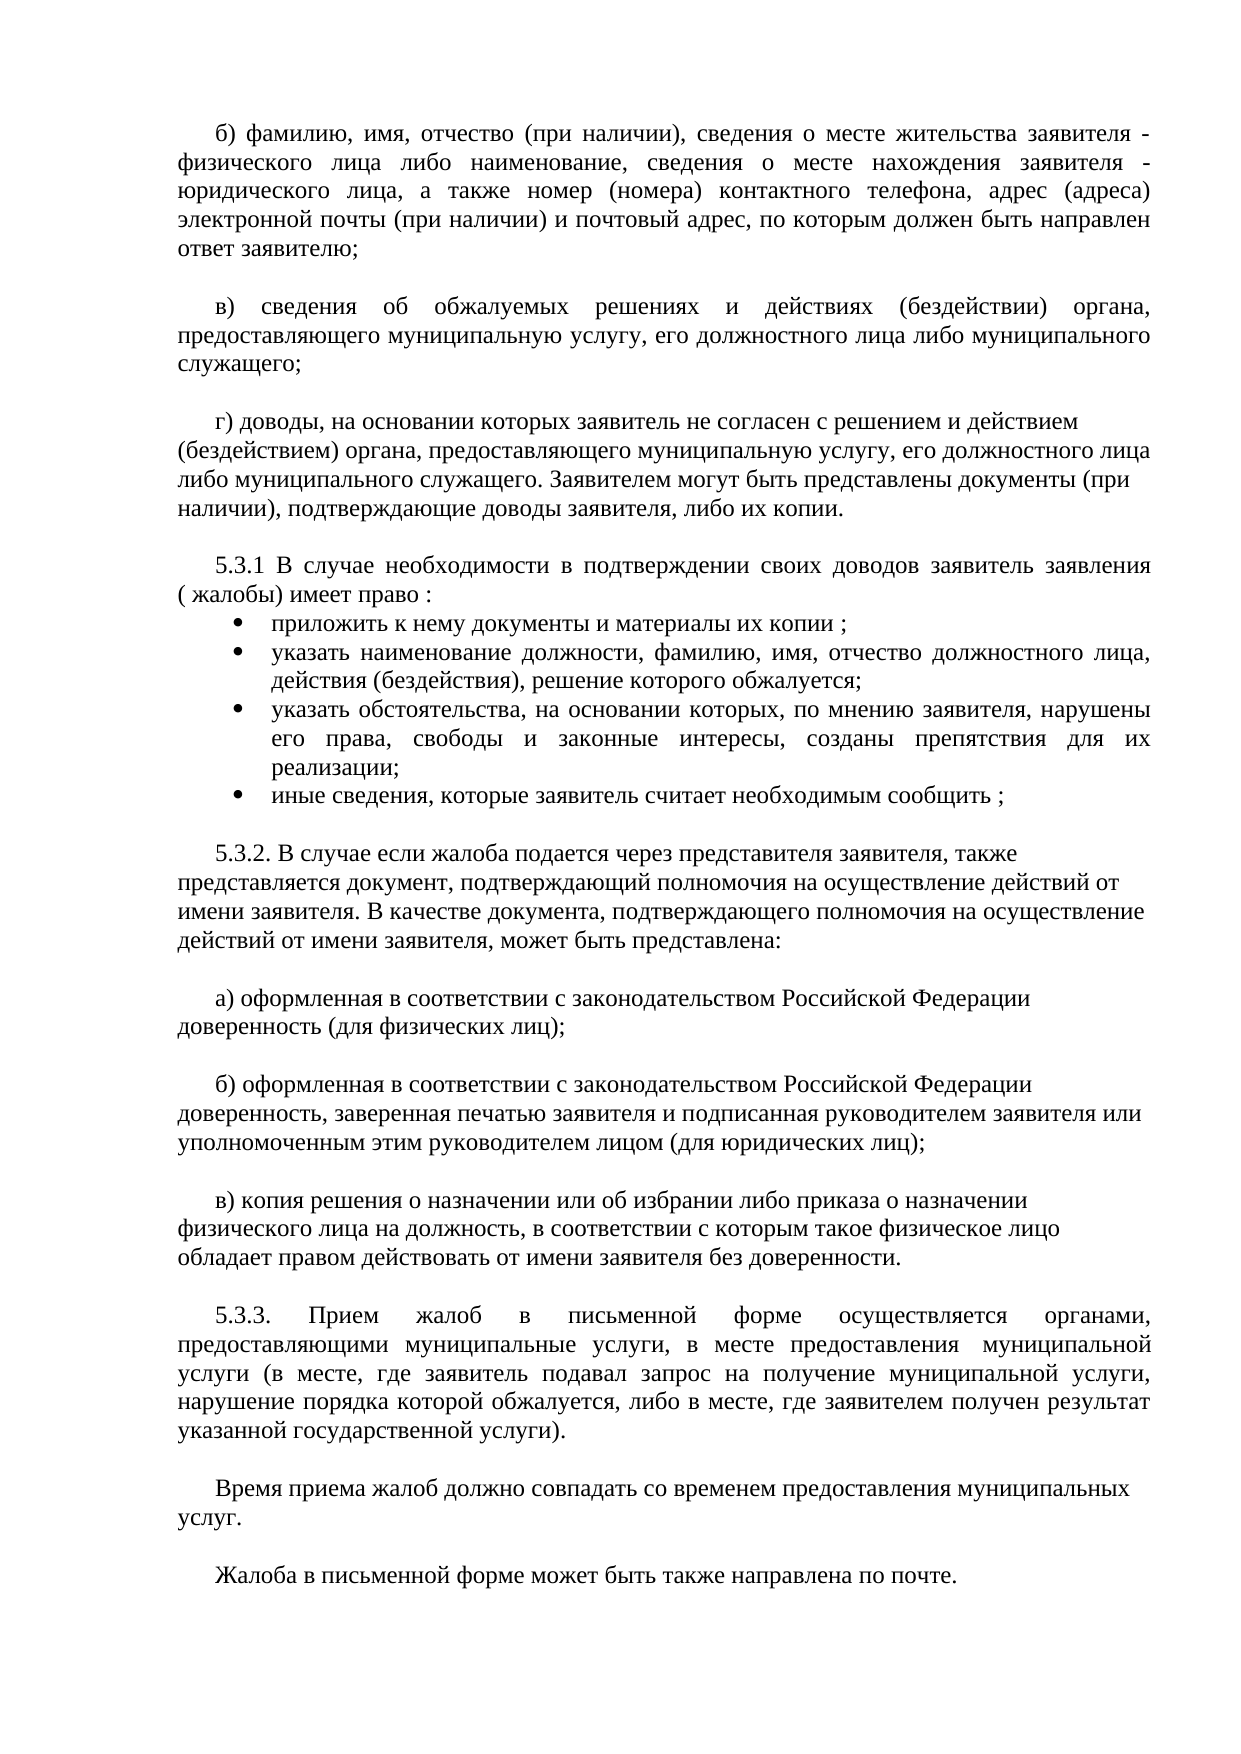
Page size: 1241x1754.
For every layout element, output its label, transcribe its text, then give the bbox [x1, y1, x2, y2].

text а) оформленная в соответствии с законодательством Российской Федерации доверенность (для физических лиц); [177, 1098, 1152, 1156]
text г) доводы, на основании которых заявитель не согласен с решением и действием (бездействием) органа, предоставляющего муниципальную услугу, его должностного лица либо муниципального служащего. Заявителем могут быть представлены документы (при наличии), подтверждающие доводы заявителя, либо их копии. [177, 522, 1152, 637]
text 5.3.1 В случае необходимости в подтверждении своих доводов заявитель заявления ( жалобы) имеет право : [177, 666, 1152, 723]
list иные сведения, которые заявитель считает необходимым сообщить ; [233, 896, 1152, 925]
list указать обстоятельства, на основании которых, по мнению заявителя, нарушены его права, свободы и законные интересы, созданы препятствия для их реализации; [233, 810, 1152, 896]
text в) копия решения о назначении или об избрании либо приказа о назначении физического лица на должность, в соответствии с которым такое физическое лицо обладает правом действовать от имени заявителя без доверенности. [177, 1300, 1152, 1386]
text 5.3.3. Прием жалоб в письменной форме осуществляется органами, предоставляющими муниципальные услуги, в месте предоставления муниципальной услуги (в месте, где заявитель подавал запрос на получение муниципальной услуги, нарушение порядка которой обжалуется, либо в месте, где заявителем получен результат указанной государственной услуги). [177, 1416, 1152, 1559]
text в) сведения об обжалуемых решениях и действиях (бездействии) органа, предоставляющего муниципальную услугу, его должностного лица либо муниципального служащего; [177, 406, 1152, 493]
text б) фамилию, имя, отчество (при наличии), сведения о месте жительства заявителя - физического лица либо наименование, сведения о месте нахождения заявителя - юридического лица, а также номер (номера) контактного телефона, адрес (адреса) электронной почты (при наличии) и почтовый адрес, по которым должен быть направлен ответ заявителю; [177, 233, 1152, 377]
text а) наименование органа, предоставляющего муниципальную услугу, должностного лица органа, предоставляющего муниципальную услугу, либо муниципального служащего, решения и действия (бездействия) которых обжалуются; [177, 118, 1152, 204]
text 5.3.2. В случае если жалоба подается через представителя заявителя, также представляется документ, подтверждающий полномочия на осуществление действий от имени заявителя. В качестве документа, подтверждающего полномочия на осуществление действий от имени заявителя, может быть представлена: [177, 954, 1152, 1069]
list указать наименование должности, фамилию, имя, отчество должностного лица, действия (бездействия), решение которого обжалуется; [233, 752, 1152, 810]
list приложить к нему документы и материалы их копии ; [233, 723, 1152, 752]
text б) оформленная в соответствии с законодательством Российской Федерации доверенность, заверенная печатью заявителя и подписанная руководителем заявителя или уполномоченным этим руководителем лицом (для юридических лиц); [177, 1185, 1152, 1271]
